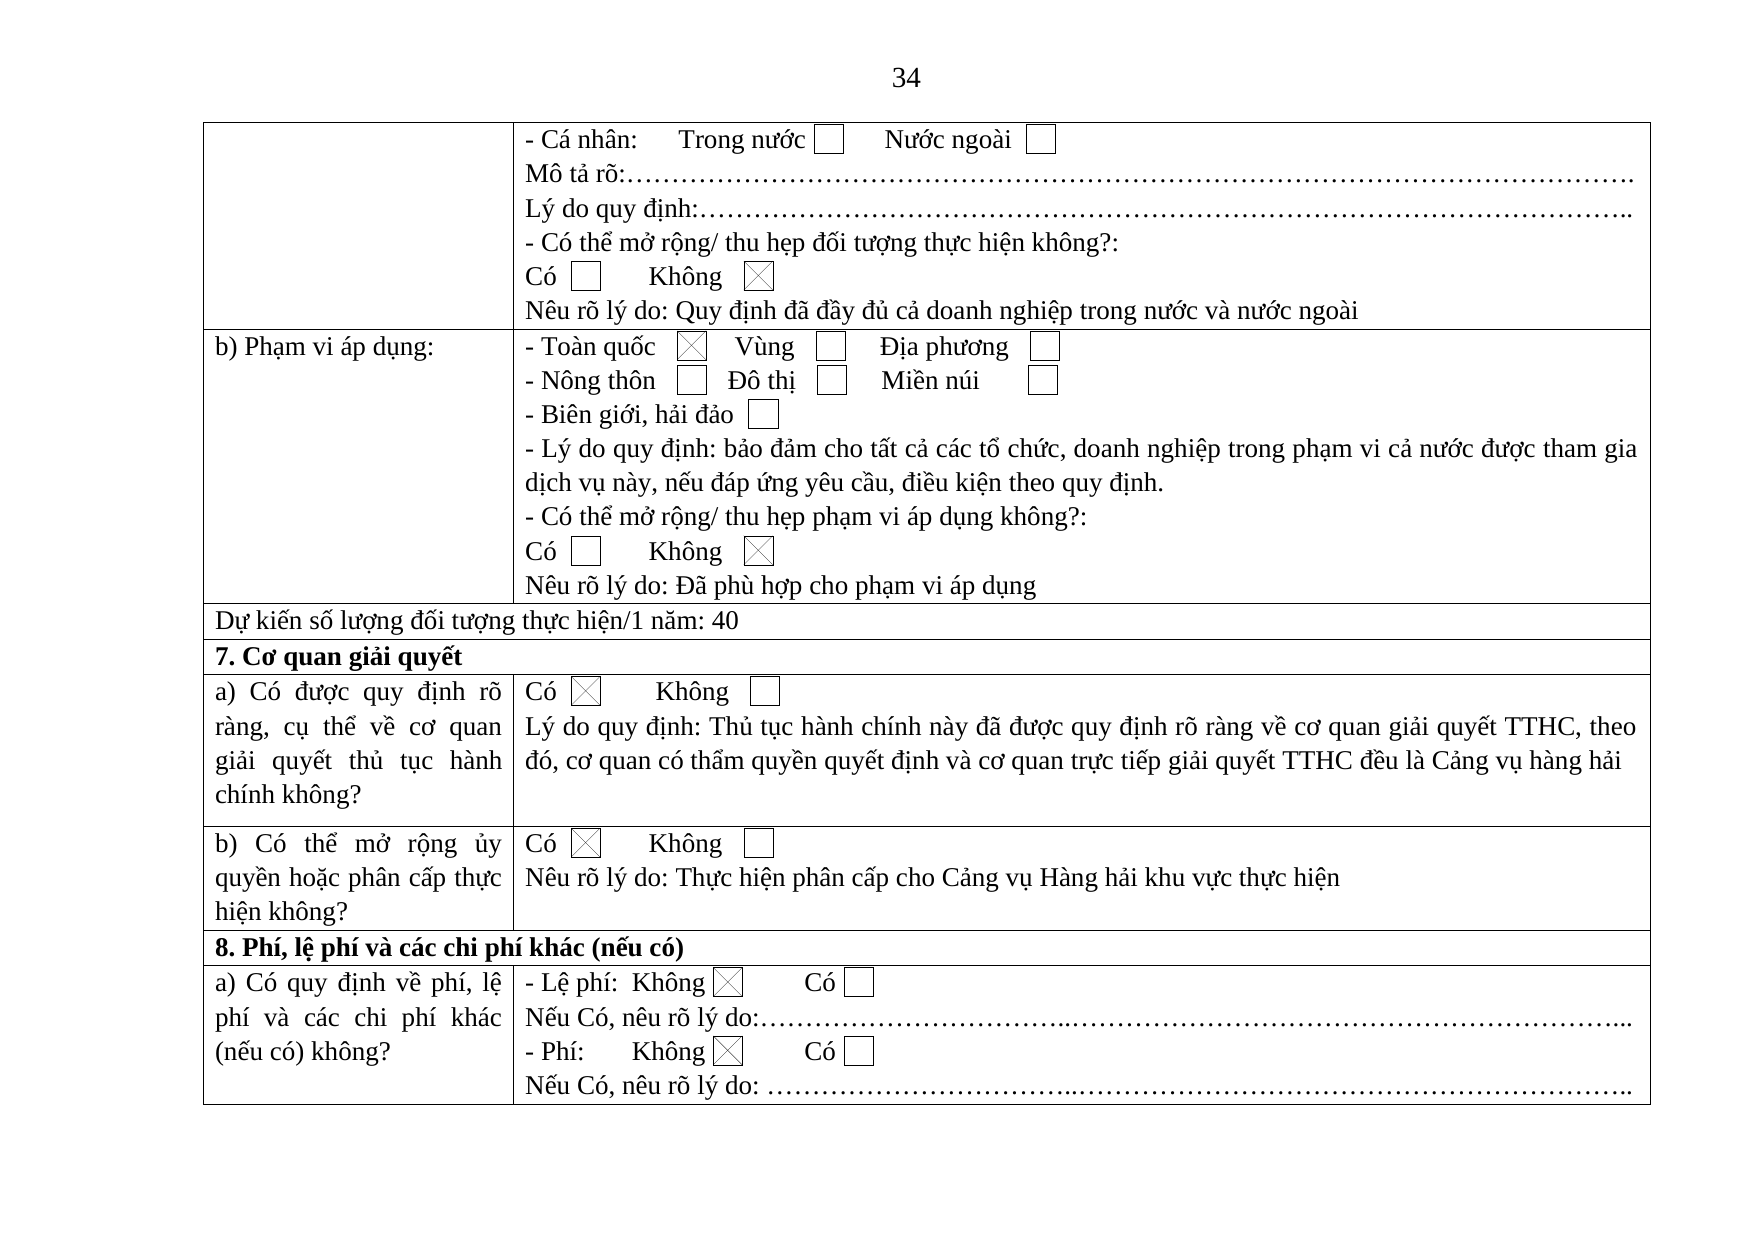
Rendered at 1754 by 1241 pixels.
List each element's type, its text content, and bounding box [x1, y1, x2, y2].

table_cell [204, 966, 513, 1103]
table_cell Dự kiến số lượng đối tượng thực hiện/1 năm: 40 [204, 604, 1650, 639]
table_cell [514, 123, 1650, 329]
table_cell a) Có được quy định rõ ràng, cụ thể về cơ quan giải quyết thủ tục hành chính không? [204, 675, 513, 826]
table_cell Có Không Lý do quy định: Thủ tục hành chính này đã được quy định rõ ràng về cơ quan giải quyết TTHC, theo đó, cơ quan có thẩm quyền quyết định và cơ quan trực tiếp giải quyết TTHC đều là Cảng vụ hàng hải [514, 675, 1650, 826]
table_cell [514, 966, 1650, 1103]
table_cell Có Không Nêu rõ lý do: Thực hiện phân cấp cho Cảng vụ Hàng hải khu vực thực hiện [514, 827, 1650, 930]
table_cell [204, 123, 513, 329]
table_cell b) Có thể mở rộng ủy quyền hoặc phân cấp thực hiện không? [204, 827, 513, 930]
table_cell 8. Phí, lệ phí và các chi phí khác (nếu có) [204, 931, 1650, 965]
table_cell - Toàn quốc Vùng Địa phương - Nông thôn Đô thị Miền núi - Biên giới, hải đảo - Lý do quy định: bảo đảm cho tất cả các tổ chức, doanh nghiệp trong phạm vi cả nước được tham gia dịch vụ này, nếu đáp ứng yêu cầu, điều kiện theo quy định. - Có thể mở rộng/ thu hẹp phạm vi áp dụng không?: Có Không Nêu rõ lý do: Đã phù hợp cho phạm vi áp dụng [514, 330, 1650, 603]
table_cell 7. Cơ quan giải quyết [204, 640, 1650, 674]
table_cell b) Phạm vi áp dụng: [204, 330, 513, 603]
